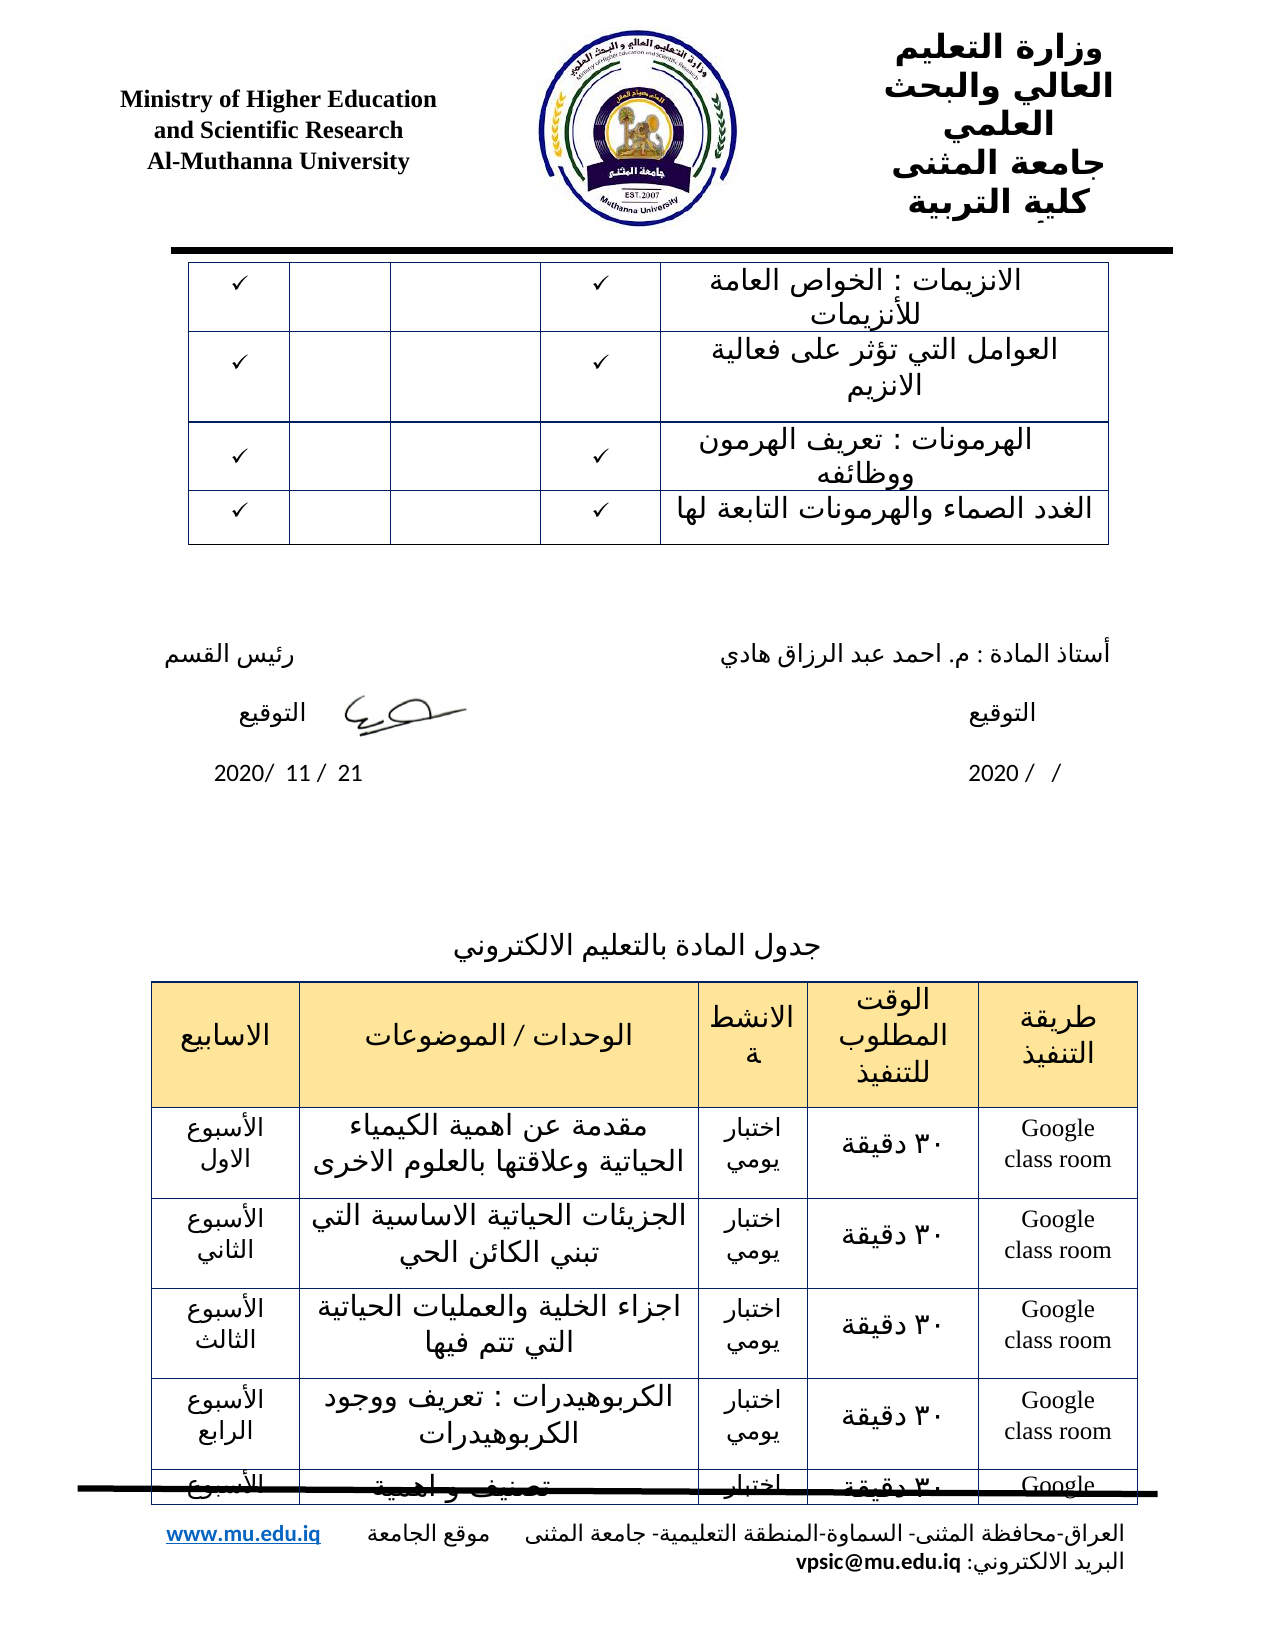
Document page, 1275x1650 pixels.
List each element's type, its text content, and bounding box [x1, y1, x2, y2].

table_cell [290, 332, 390, 421]
table_cell [541, 263, 660, 331]
picture [338, 684, 473, 742]
table_cell الأسبوع الاول [152, 1108, 299, 1197]
table_cell [391, 263, 540, 331]
table_cell الكربوهيدرات : تعريف ووجود الكربوهيدرات [300, 1379, 698, 1469]
table_cell Google class room [979, 1199, 1137, 1288]
table_cell الأسبوع الثالث [152, 1289, 299, 1378]
table_cell الانزيمات : الخواص العامة للأنزيمات [661, 263, 1108, 331]
text أستاذ المادة : م. احمد عبد الرزاق هادي رئيس القسم [150, 639, 1125, 668]
table_cell [189, 263, 289, 331]
table_cell Google class room [979, 1108, 1137, 1197]
table_cell اختبار يومي [699, 1379, 807, 1469]
table_cell [391, 491, 540, 544]
table_header الوحدات / الموضوعات [300, 983, 698, 1107]
table_cell Google class room [979, 1470, 1137, 1504]
table_header الاسابيع [152, 983, 299, 1107]
table_cell الهرمونات : تعريف الهرمون ووظائفه [661, 423, 1108, 490]
table_cell مقدمة عن اهمية الكيمياء الحياتية وعلاقتها بالعلوم الاخرى [300, 1108, 698, 1197]
table_cell الجزيئات الحياتية الاساسية التي تبني الكائن الحي [300, 1199, 698, 1288]
table_header طريقة التنفيذ [979, 983, 1137, 1107]
table_header الوقت المطلوب للتنفيذ [808, 983, 978, 1107]
table_header الانشطة [699, 983, 807, 1107]
table_cell Google class room [979, 1379, 1137, 1469]
table_cell [541, 423, 660, 490]
table_cell تصنيف و اهمية الكربوهيدرات [300, 1470, 698, 1504]
table_cell [189, 332, 289, 421]
table_cell [391, 423, 540, 490]
picture [536, 27, 739, 229]
text جدول المادة بالتعليم الالكتروني [150, 928, 1125, 962]
table_cell ٣٠ دقيقة [808, 1289, 978, 1378]
table_cell الأسبوع الثاني [152, 1199, 299, 1288]
table_cell [290, 491, 390, 544]
table_cell [189, 491, 289, 544]
table_cell [541, 491, 660, 544]
table_cell [290, 263, 390, 331]
table_cell Google class room [979, 1289, 1137, 1378]
text التوقيع التوقيع [473, 698, 1125, 727]
table_cell [541, 332, 660, 421]
table_cell اختبار يومي [699, 1108, 807, 1197]
table_cell ٣٠ دقيقة [808, 1379, 978, 1469]
table_cell ٣٠ دقيقة [808, 1470, 978, 1504]
table_cell [391, 332, 540, 421]
table_cell الغدد الصماء والهرمونات التابعة لها [661, 491, 1108, 544]
table_cell الأسبوع الخامس [152, 1470, 299, 1504]
table_cell [189, 423, 289, 490]
table_cell اختبار يومي [699, 1289, 807, 1378]
table_cell [290, 423, 390, 490]
table_cell العوامل التي تؤثر على فعالية الانزيم [661, 332, 1108, 421]
table_cell ٣٠ دقيقة [808, 1199, 978, 1288]
table_cell اختبار يومي [699, 1199, 807, 1288]
table_cell ٣٠ دقيقة [808, 1108, 978, 1197]
table_cell اختبار يومي [699, 1470, 807, 1504]
table_cell اجزاء الخلية والعمليات الحياتية التي تتم فيها [300, 1289, 698, 1378]
text التوقيع التوقيع [150, 698, 338, 727]
text / / 2020 21 / 11 /2020 [150, 757, 1125, 788]
table_cell الأسبوع الرابع [152, 1379, 299, 1469]
